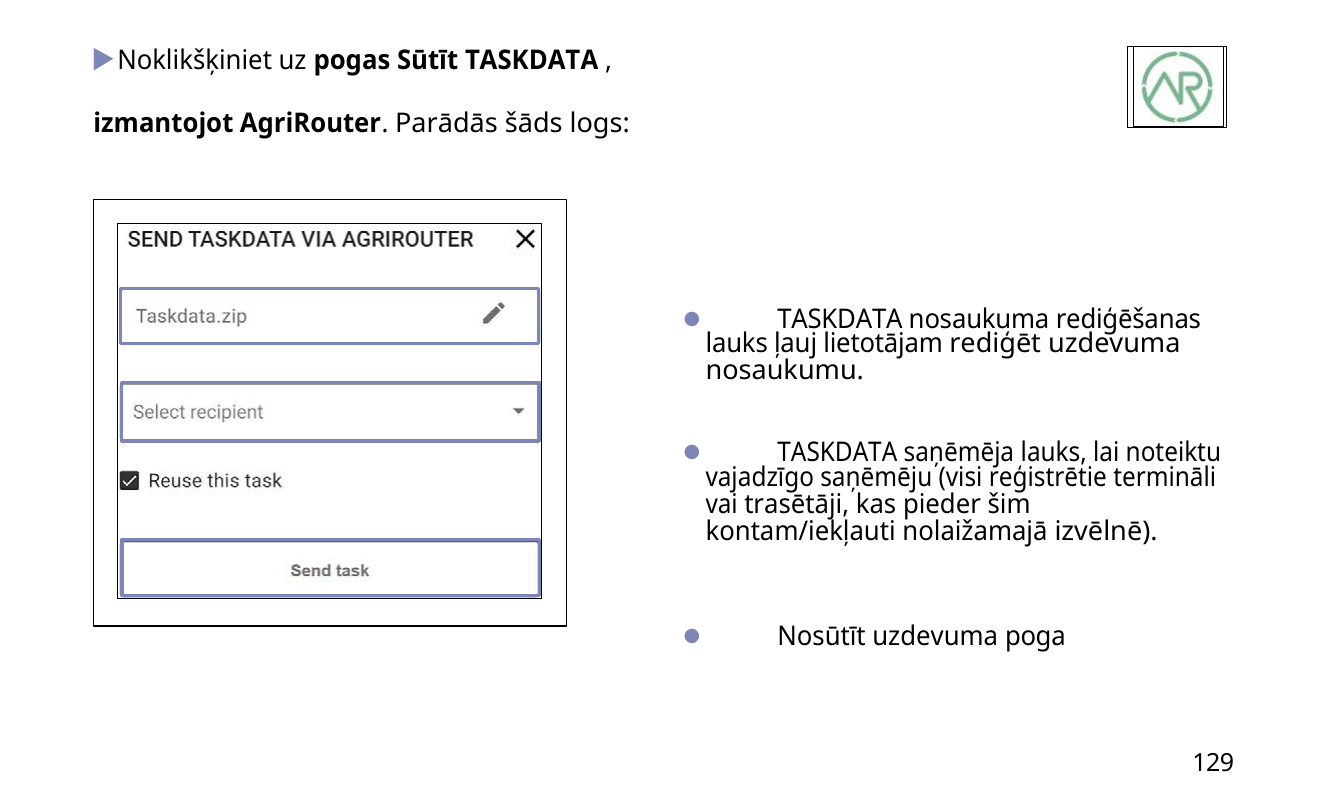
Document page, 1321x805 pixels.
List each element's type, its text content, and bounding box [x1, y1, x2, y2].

list TASKDATA saņēmēja lauks, lai noteiktu vajadzīgo saņēmēju (visi reģistrētie termināli vai trasētāji, kas pieder šim kontam/iekļauti nolaižamajā izvēlnē). [682, 440, 1226, 548]
list TASKDATA nosaukuma rediģēšanas lauks ļauj lietotājam rediģēt uzdevuma nosaukumu. [682, 307, 1221, 387]
list Nosūtīt uzdevuma poga [682, 616, 1258, 653]
list Noklikšķiniet uz pogas Sūtīt TASKDATA , izmantojot AgriRouter. Parādās šāds logs: [91, 41, 729, 140]
picture [123, 384, 537, 439]
picture [1134, 47, 1223, 126]
picture [124, 541, 538, 594]
picture [118, 224, 541, 598]
